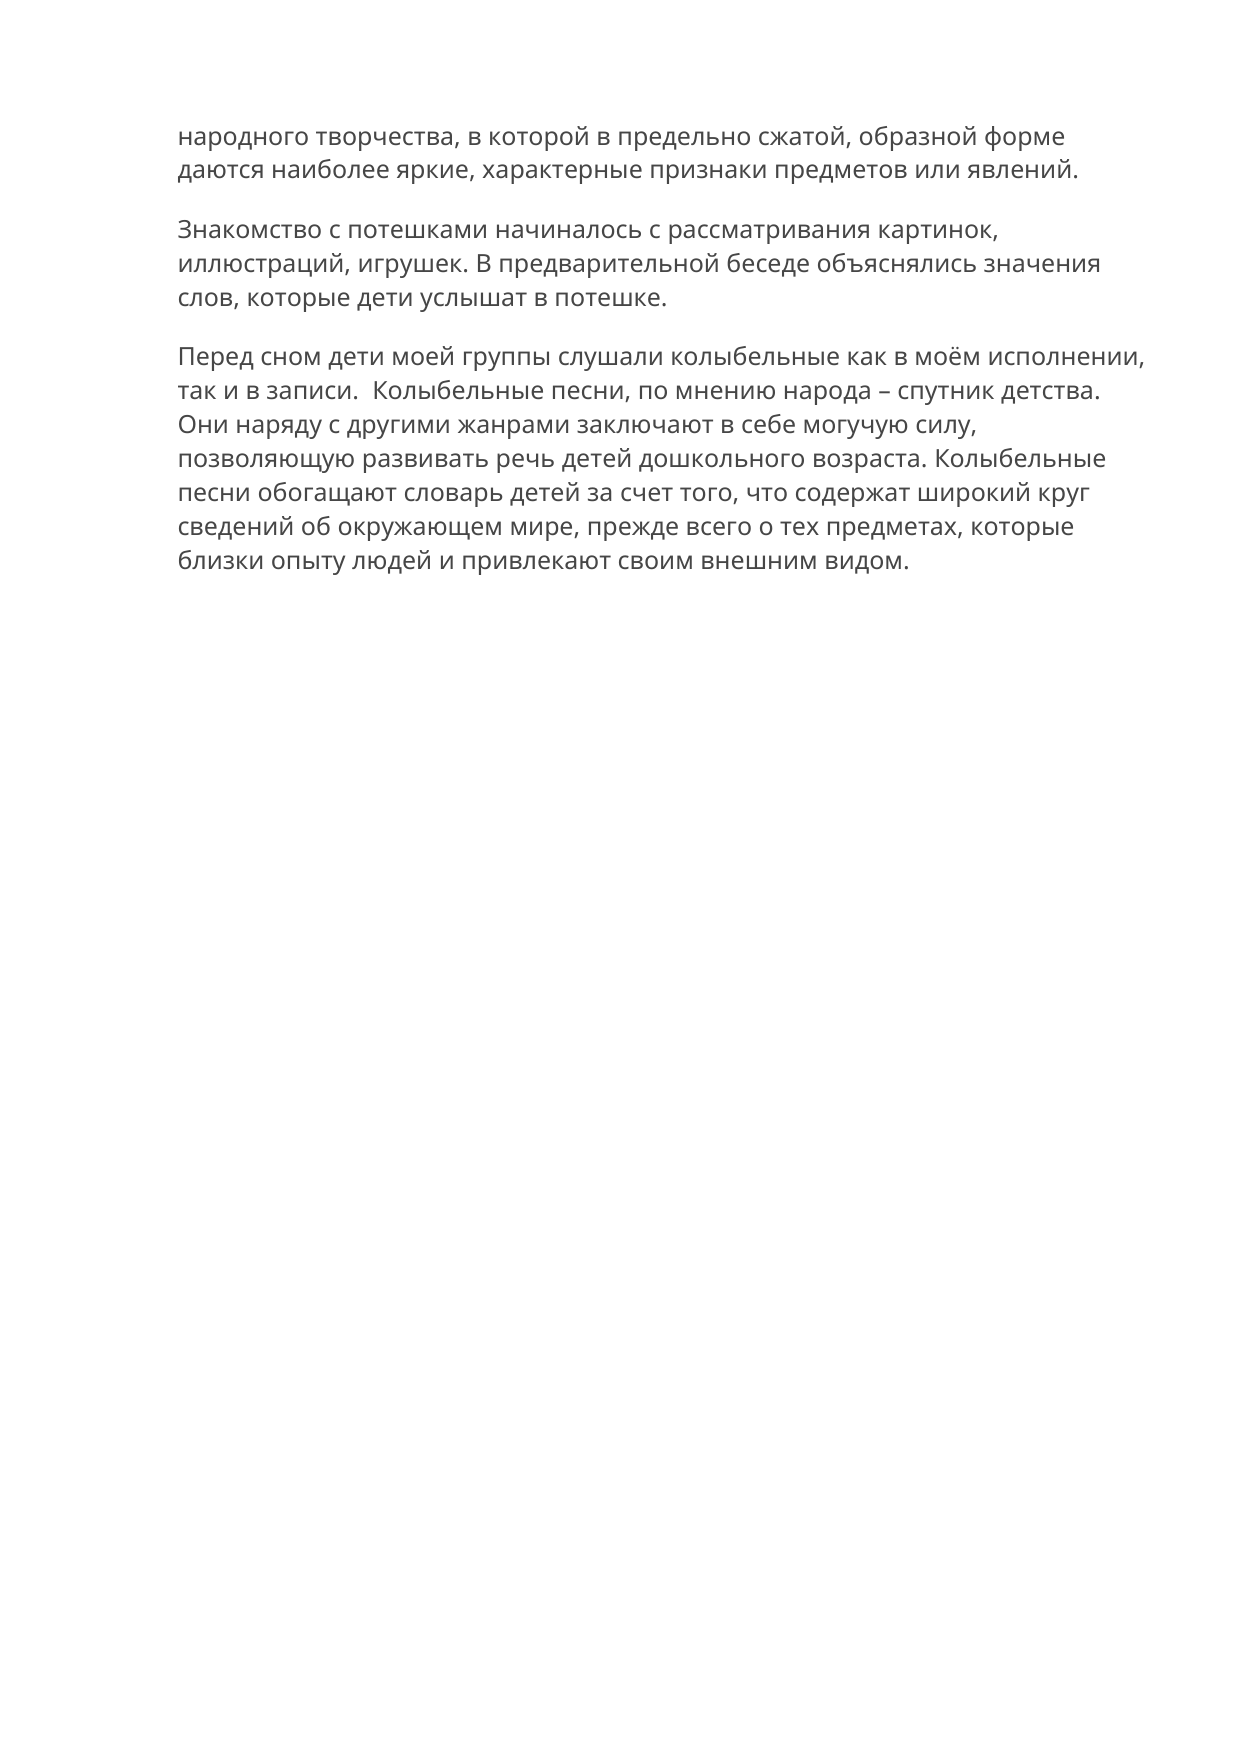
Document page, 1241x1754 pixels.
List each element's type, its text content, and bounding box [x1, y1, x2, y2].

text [177, 118, 1152, 186]
text Знакомство с потешками начиналось с рассматривания картинок, иллюстраций, игрушек. В предварительной беседе объяснялись значения слов, которые дети услышат в потешке. [177, 211, 1152, 313]
text Перед сном дети моей группы слушали колыбельные как в моём исполнении, так и в записи. Колыбельные песни, по мнению народа – спутник детства. Они наряду с другими жанрами заключают в себе могучую силу, позволяющую развивать речь детей дошкольного возраста. Колыбельные песни обогащают словарь детей за счет того, что содержат широкий круг сведений об окружающем мире, прежде всего о тех предметах, которые близки опыту людей и привлекают своим внешним видом. [177, 338, 1152, 577]
